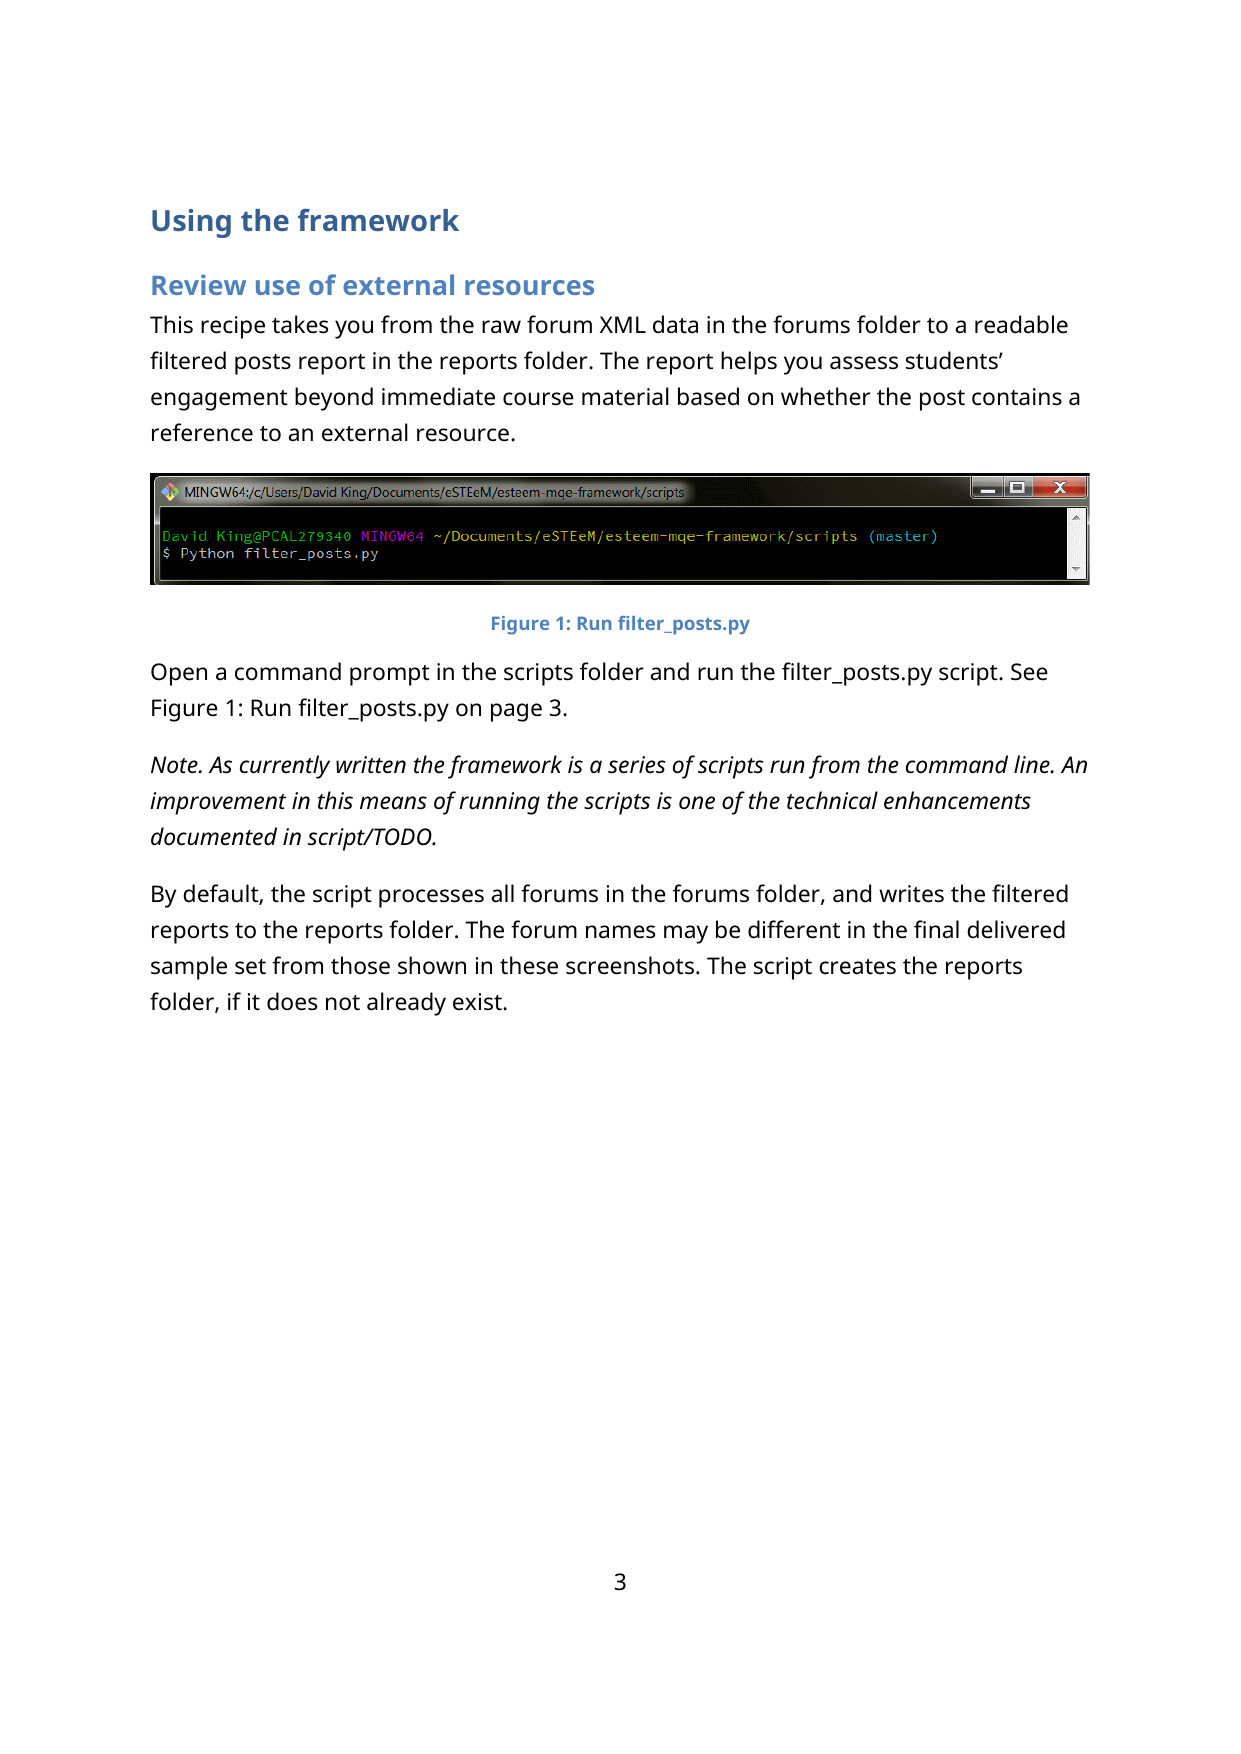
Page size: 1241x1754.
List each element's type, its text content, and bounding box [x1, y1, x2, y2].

subtitle Review use of external resources [150, 266, 1090, 303]
text This recipe takes you from the raw forum XML data in the forums folder to a readable filtered posts report in the reports folder. The report helps you assess students’ engagement beyond immediate course material based on whether the post contains a reference to an external resource. [150, 309, 1090, 448]
text By default, the script processes all forums in the forums folder, and writes the filtered reports to the reports folder. The forum names may be different in the final delivered sample set from those shown in these screenshots. The script creates the reports folder, if it does not already exist. [150, 878, 1090, 1017]
text Open a command prompt in the scripts folder and run the filter_posts.py script. See Figure 1: Run filter_posts.py on page 2. [150, 656, 1090, 723]
subtitle Using the framework [150, 200, 1090, 240]
text Figure 1: Run filter_posts.py [150, 610, 1090, 636]
text Note. As currently written the framework is a series of scripts run from the command line. An improvement in this means of running the scripts is one of the technical enhancements documented in script/TODO. [150, 749, 1090, 852]
picture [150, 473, 1090, 585]
